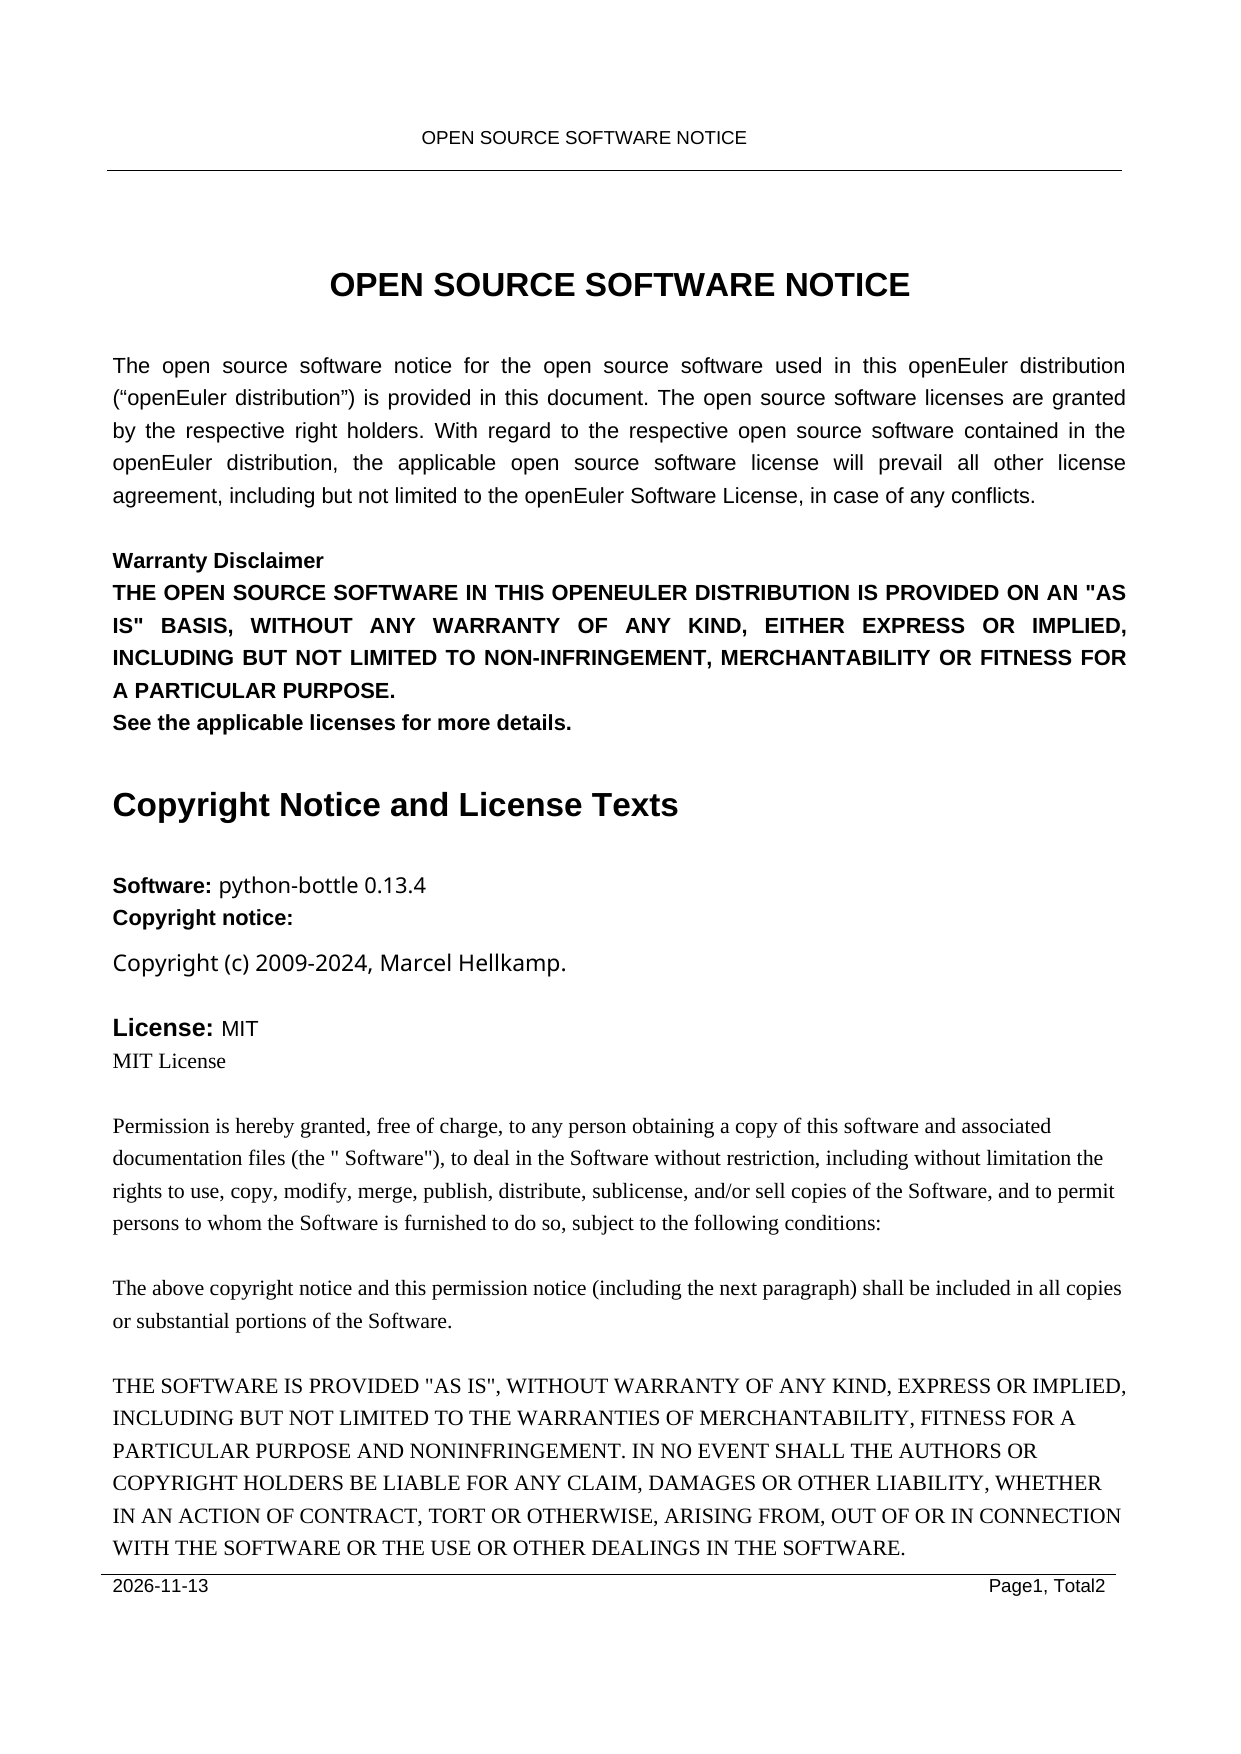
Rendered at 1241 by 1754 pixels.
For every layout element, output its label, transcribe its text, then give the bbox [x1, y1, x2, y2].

text The open source software notice for the open source software used in this openEuler distribution (“openEuler distribution”) is provided in this document. The open source software licenses are granted by the respective right holders. With regard to the respective open source software contained in the openEuler distribution, the applicable open source software license will prevail all other license agreement, including but not limited to the openEuler Software License, in case of any conflicts. [112, 349, 1128, 511]
text License: MIT [112, 1012, 1128, 1044]
text Copyright Notice and License Texts [112, 771, 1128, 836]
title Software: python-bottle 0.13.4 [112, 869, 1128, 901]
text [112, 1044, 1128, 1564]
text Copyright (c) 2009-2024, Marcel Hellkamp. [112, 947, 1128, 1012]
text OPEN SOURCE SOFTWARE NOTICE [112, 251, 1128, 316]
text Copyright notice: [112, 901, 1128, 934]
text Warranty Disclaimer [112, 544, 1128, 576]
text THE OPEN SOURCE SOFTWARE IN THIS OPENEULER DISTRIBUTION IS PROVIDED ON AN "AS IS" BASIS, WITHOUT ANY WARRANTY OF ANY KIND, EITHER EXPRESS OR IMPLIED, INCLUDING BUT NOT LIMITED TO NON-INFRINGEMENT, MERCHANTABILITY OR FITNESS FOR A PARTICULAR PURPOSE. See the applicable licenses for more details. [112, 576, 1128, 739]
